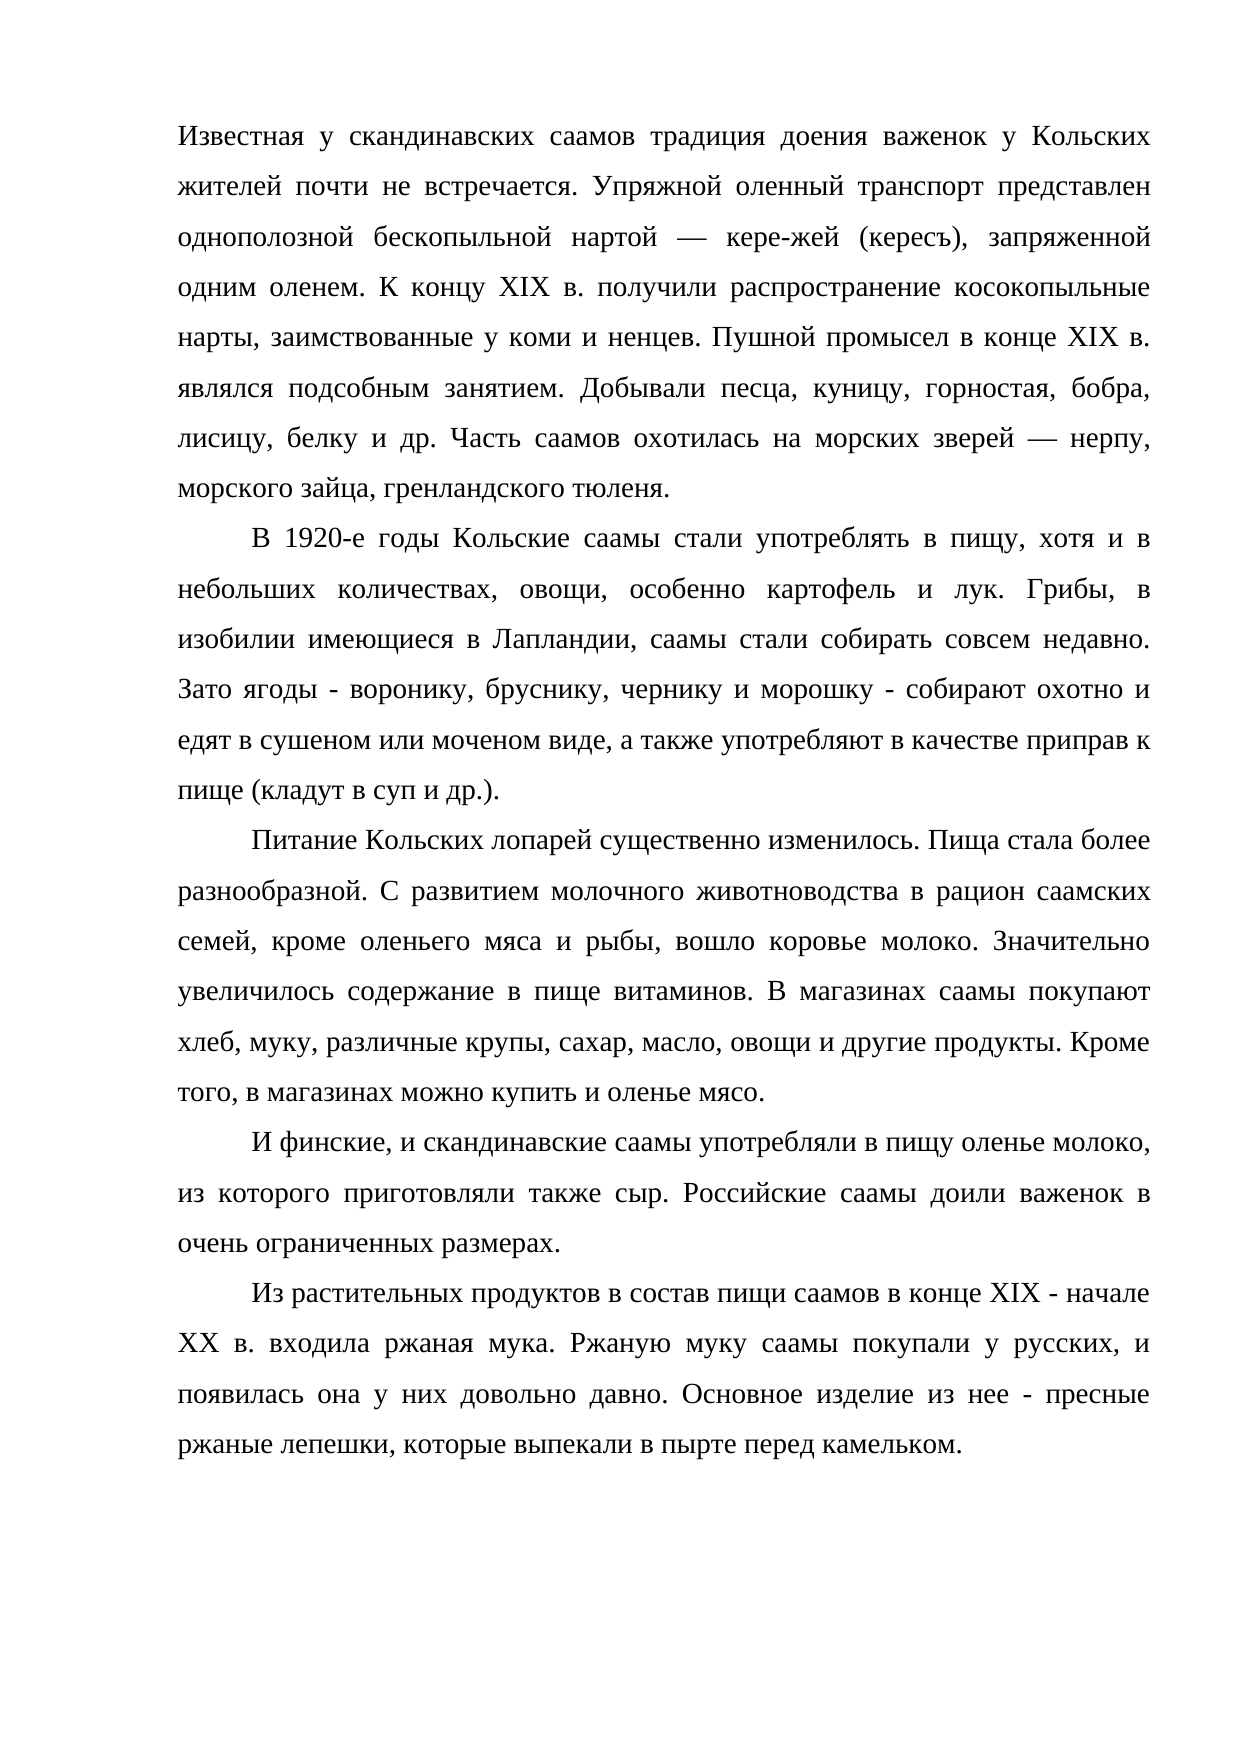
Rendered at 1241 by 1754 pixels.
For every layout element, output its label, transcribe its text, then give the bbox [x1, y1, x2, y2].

text И финские, и скандинавские саамы употребляли в пищу оленье молоко, из которого приготовляли также сыр. Российские саамы доили важенок в очень ограниченных размерах. [177, 1124, 1152, 1258]
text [177, 118, 1152, 504]
text Питание Кольских лопарей существенно изменилось. Пища стала более разнообразной. С развитием молочного животноводства в рацион саамских семей, кроме оленьего мяса и рыбы, вошло коровье молоко. Значительно увеличилось содержание в пище витаминов. В магазинах саамы покупают хлеб, муку, различные крупы, сахар, масло, овощи и другие продукты. Кроме того, в магазинах можно купить и оленье мясо. [177, 822, 1152, 1108]
text Из растительных продуктов в состав пищи саамов в конце XIX - начале XX в. входила ржаная мука. Ржаную муку саамы покупали у русских, и появилась она у них довольно давно. Основное изделие из нее - пресные ржаные лепешки, которые выпекали в пырте перед камельком. [177, 1275, 1152, 1460]
text В 1920-е годы Кольские саамы стали употреблять в пищу, хотя и в небольших количествах, овощи, особенно картофель и лук. Грибы, в изобилии имеющиеся в Лапландии, саамы стали собирать совсем недавно. Зато ягоды - воронику, бруснику, чернику и морошку - собирают охотно и едят в сушеном или моченом виде, а также употребляют в качестве приправ к пище (кладут в суп и др.). [177, 521, 1152, 806]
